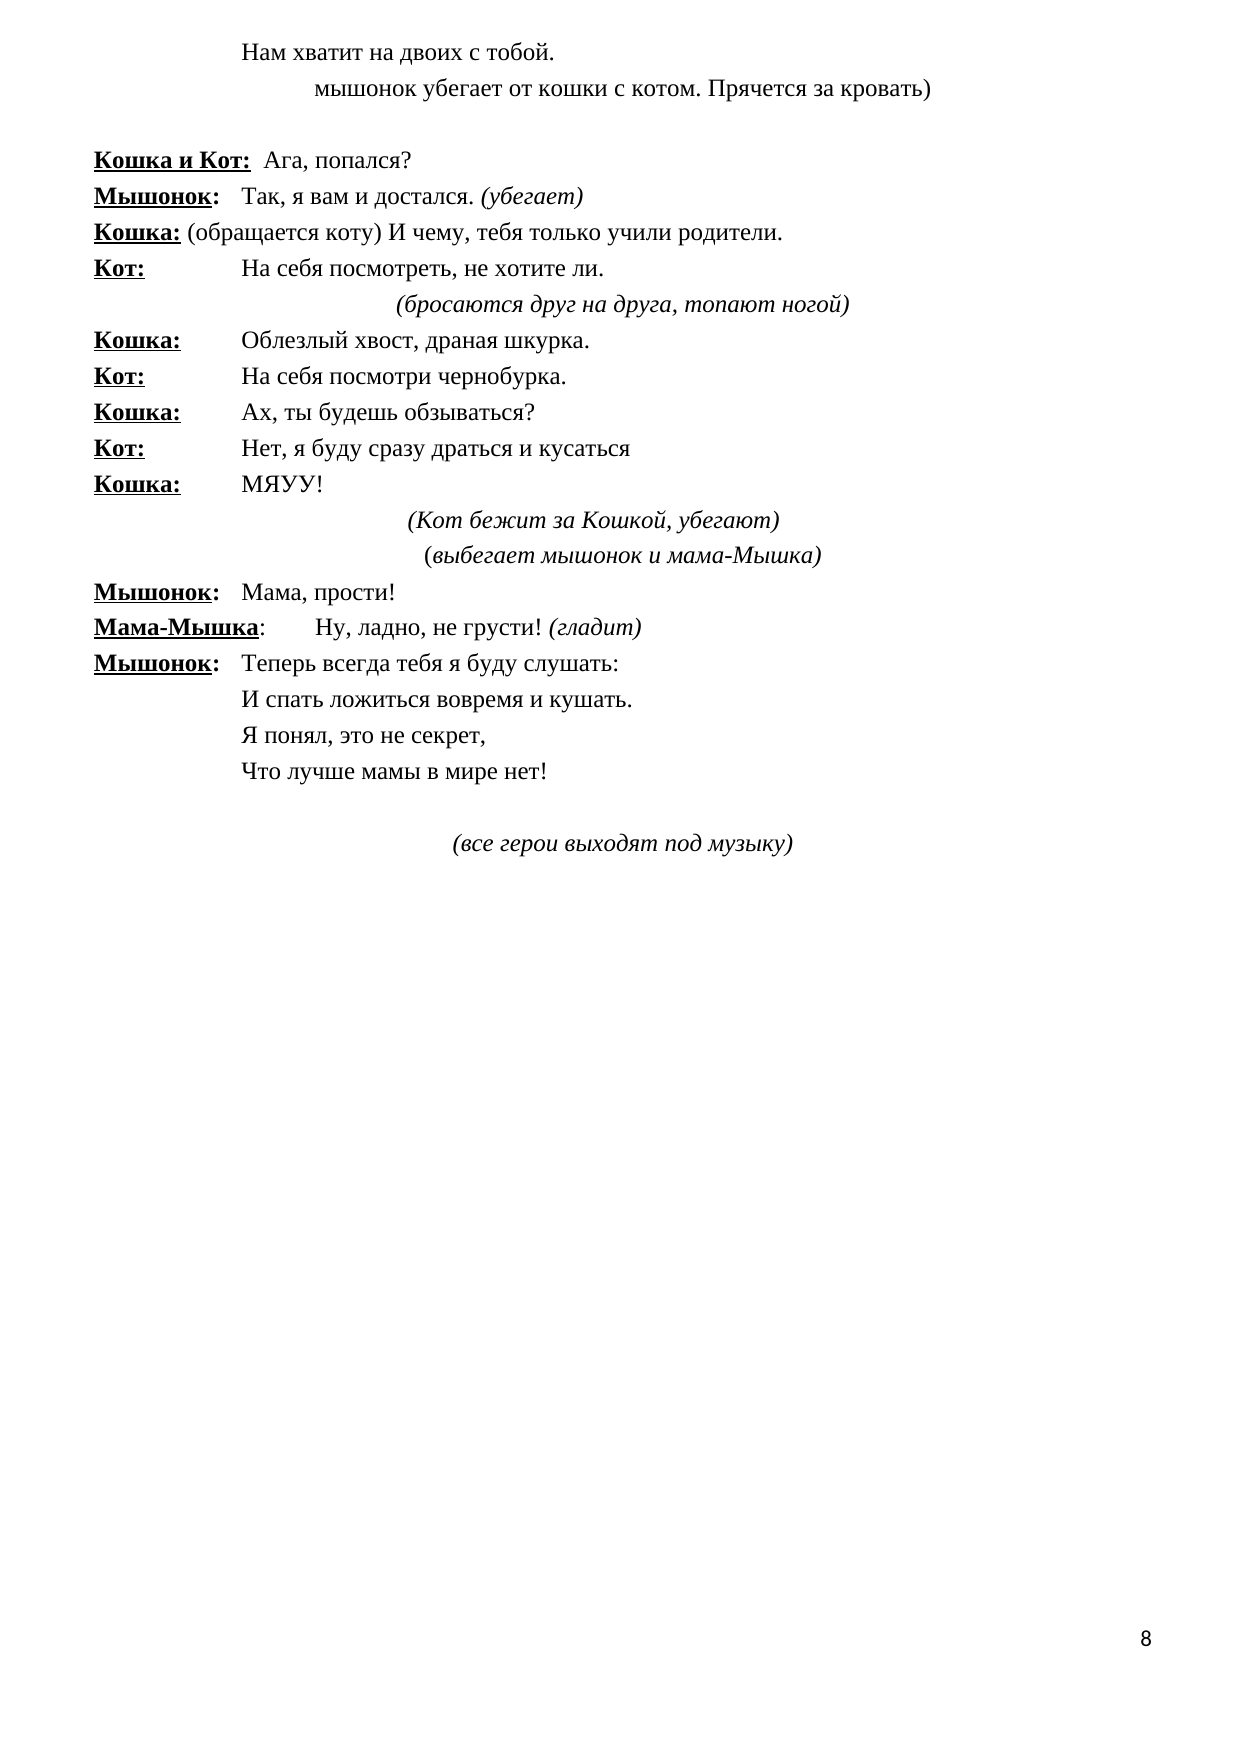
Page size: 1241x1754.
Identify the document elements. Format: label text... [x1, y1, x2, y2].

text Кот: Нет, я буду сразу драться и кусаться [94, 433, 1152, 462]
text Мышонок: Теперь всегда тебя я буду слушать: [94, 648, 1152, 677]
text Кот: На себя посмотреть, не хотите ли. [94, 253, 1152, 282]
text (выбегает мышонок и мама-Мышка) [94, 541, 1152, 569]
text Кошка: Ах, ты будешь обзываться? [94, 397, 1152, 426]
text мышонок убегает от кошки с котом. Прячется за кровать) [94, 73, 1152, 102]
text Я понял, это не секрет, [94, 720, 1152, 749]
text (бросаются друг на друга, топают ногой) [94, 289, 1152, 318]
text Кот: На себя посмотри чернобурка. [94, 361, 1152, 390]
text (все герои выходят под музыку) [94, 792, 1152, 857]
text Мышонок: Мама, прости! [94, 577, 1152, 605]
text Кошка: МЯУУ! [94, 469, 1152, 497]
text Мама-Мышка: Ну, ладно, не грусти! (гладит) [94, 612, 1152, 641]
text Кошка и Кот: Ага, попался? [94, 145, 1152, 174]
text Мышонок: Так, я вам и достался. (убегает) [94, 181, 1152, 210]
text Кошка: Облезлый хвост, драная шкурка. [94, 325, 1152, 354]
text Нам хватит на двоих с тобой. [94, 37, 1152, 66]
text И спать ложиться вовремя и кушать. [94, 684, 1152, 713]
text Кошка: (обращается коту) И чему, тебя только учили родители. [94, 217, 1152, 246]
text (Кот бежит за Кошкой, убегают) [94, 505, 1152, 533]
text Что лучше мамы в мире нет! [94, 756, 1152, 785]
